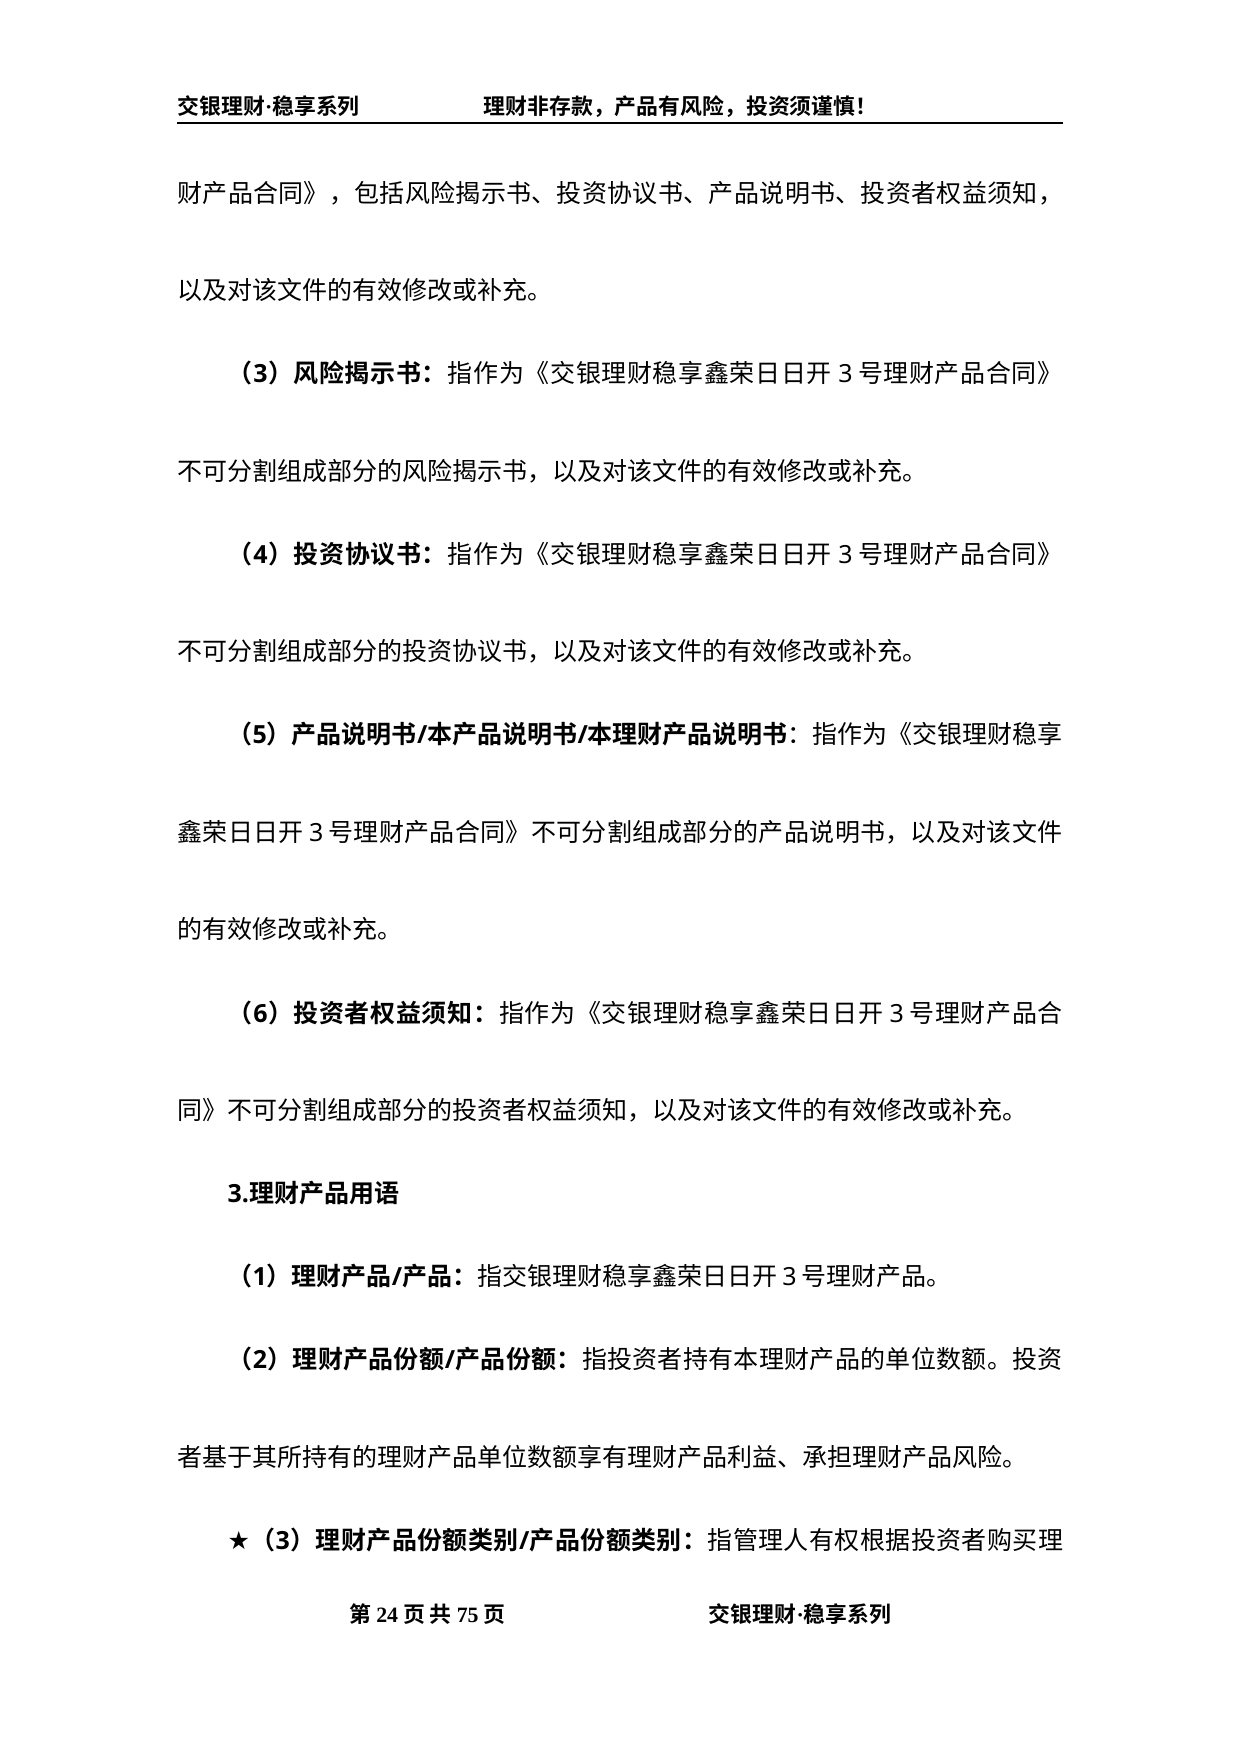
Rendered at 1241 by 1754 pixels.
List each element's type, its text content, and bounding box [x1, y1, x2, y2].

text （1）理财产品/产品：指交银理财稳享鑫荣日日开3号理财产品。 [177, 1242, 1063, 1307]
text （5）产品说明书/本产品说明书/本理财产品说明书：指作为《交银理财稳享鑫荣日日开3号理财产品合同》不可分割组成部分的产品说明书，以及对该文件的有效修改或补充。 [177, 701, 1063, 961]
text （3）风险揭示书：指作为《交银理财稳享鑫荣日日开3号理财产品合同》不可分割组成部分的风险揭示书，以及对该文件的有效修改或补充。 [177, 339, 1063, 502]
text （6）投资者权益须知：指作为《交银理财稳享鑫荣日日开3号理财产品合同》不可分割组成部分的投资者权益须知，以及对该文件的有效修改或补充。 [177, 979, 1063, 1141]
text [177, 1506, 1063, 1571]
text 3.理财产品用语 [177, 1159, 1063, 1224]
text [177, 159, 1063, 321]
text （2）理财产品份额/产品份额：指投资者持有本理财产品的单位数额。投资者基于其所持有的理财产品单位数额享有理财产品利益、承担理财产品风险。 [177, 1326, 1063, 1488]
text （4）投资协议书：指作为《交银理财稳享鑫荣日日开3号理财产品合同》不可分割组成部分的投资协议书，以及对该文件的有效修改或补充。 [177, 520, 1063, 682]
